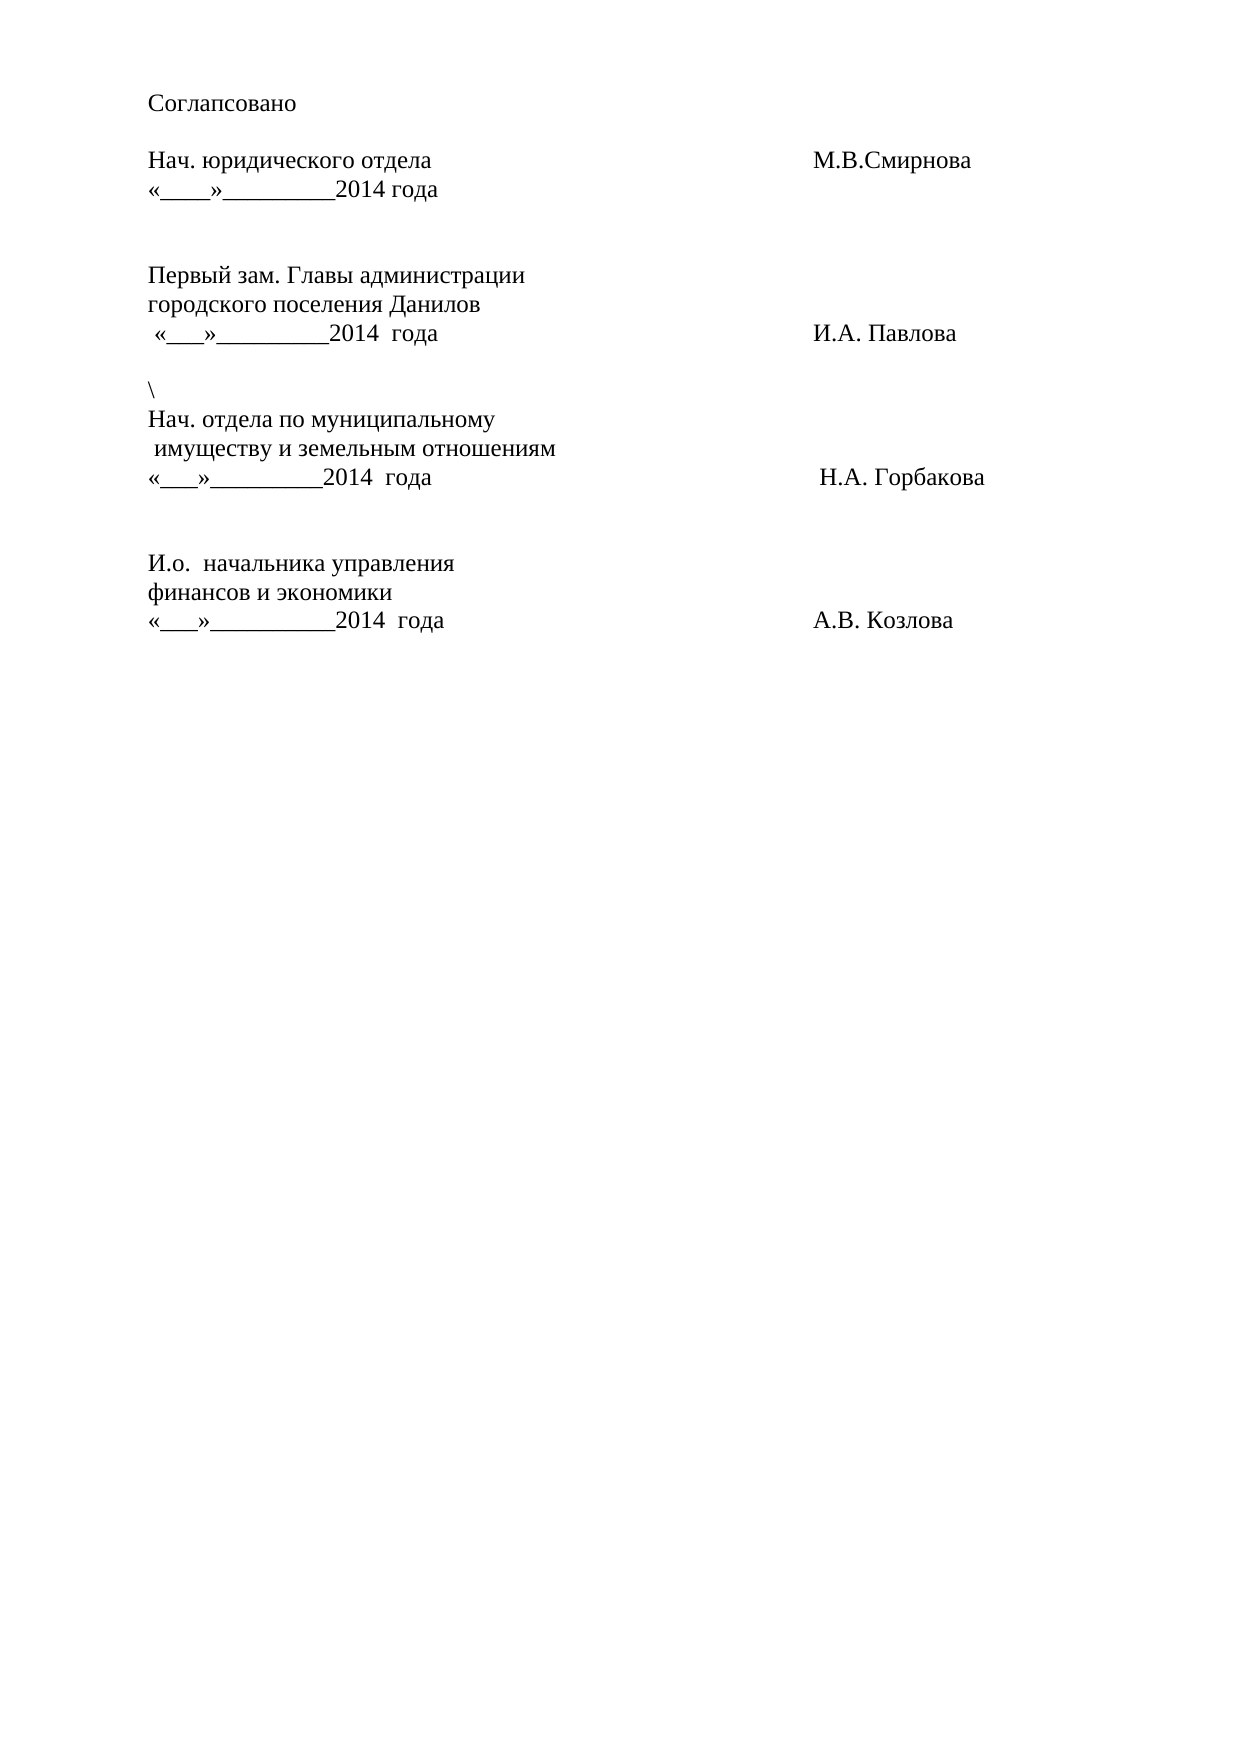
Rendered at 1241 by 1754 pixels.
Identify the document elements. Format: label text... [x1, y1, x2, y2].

text «___»_________2014 года И.А. Павлова [148, 318, 1152, 347]
text имуществу и земельным отношениям [148, 433, 1152, 462]
text городского поселения Данилов [148, 289, 1152, 318]
text Соглапсовано [148, 88, 1152, 117]
text «____»_________2014 года [148, 174, 1152, 203]
text И.о. начальника управления [148, 548, 1152, 577]
text Нач. отдела по муниципальному [148, 404, 1152, 433]
text Первый зам. Главы администрации [148, 260, 1152, 289]
text \ [148, 375, 1152, 404]
text «___»__________2014 года А.В. Козлова [148, 605, 1152, 634]
text Нач. юридического отдела М.В.Смирнова [148, 145, 1152, 174]
text «___»_________2014 года Н.А. Горбакова [148, 462, 1152, 490]
text финансов и экономики [148, 577, 1152, 605]
